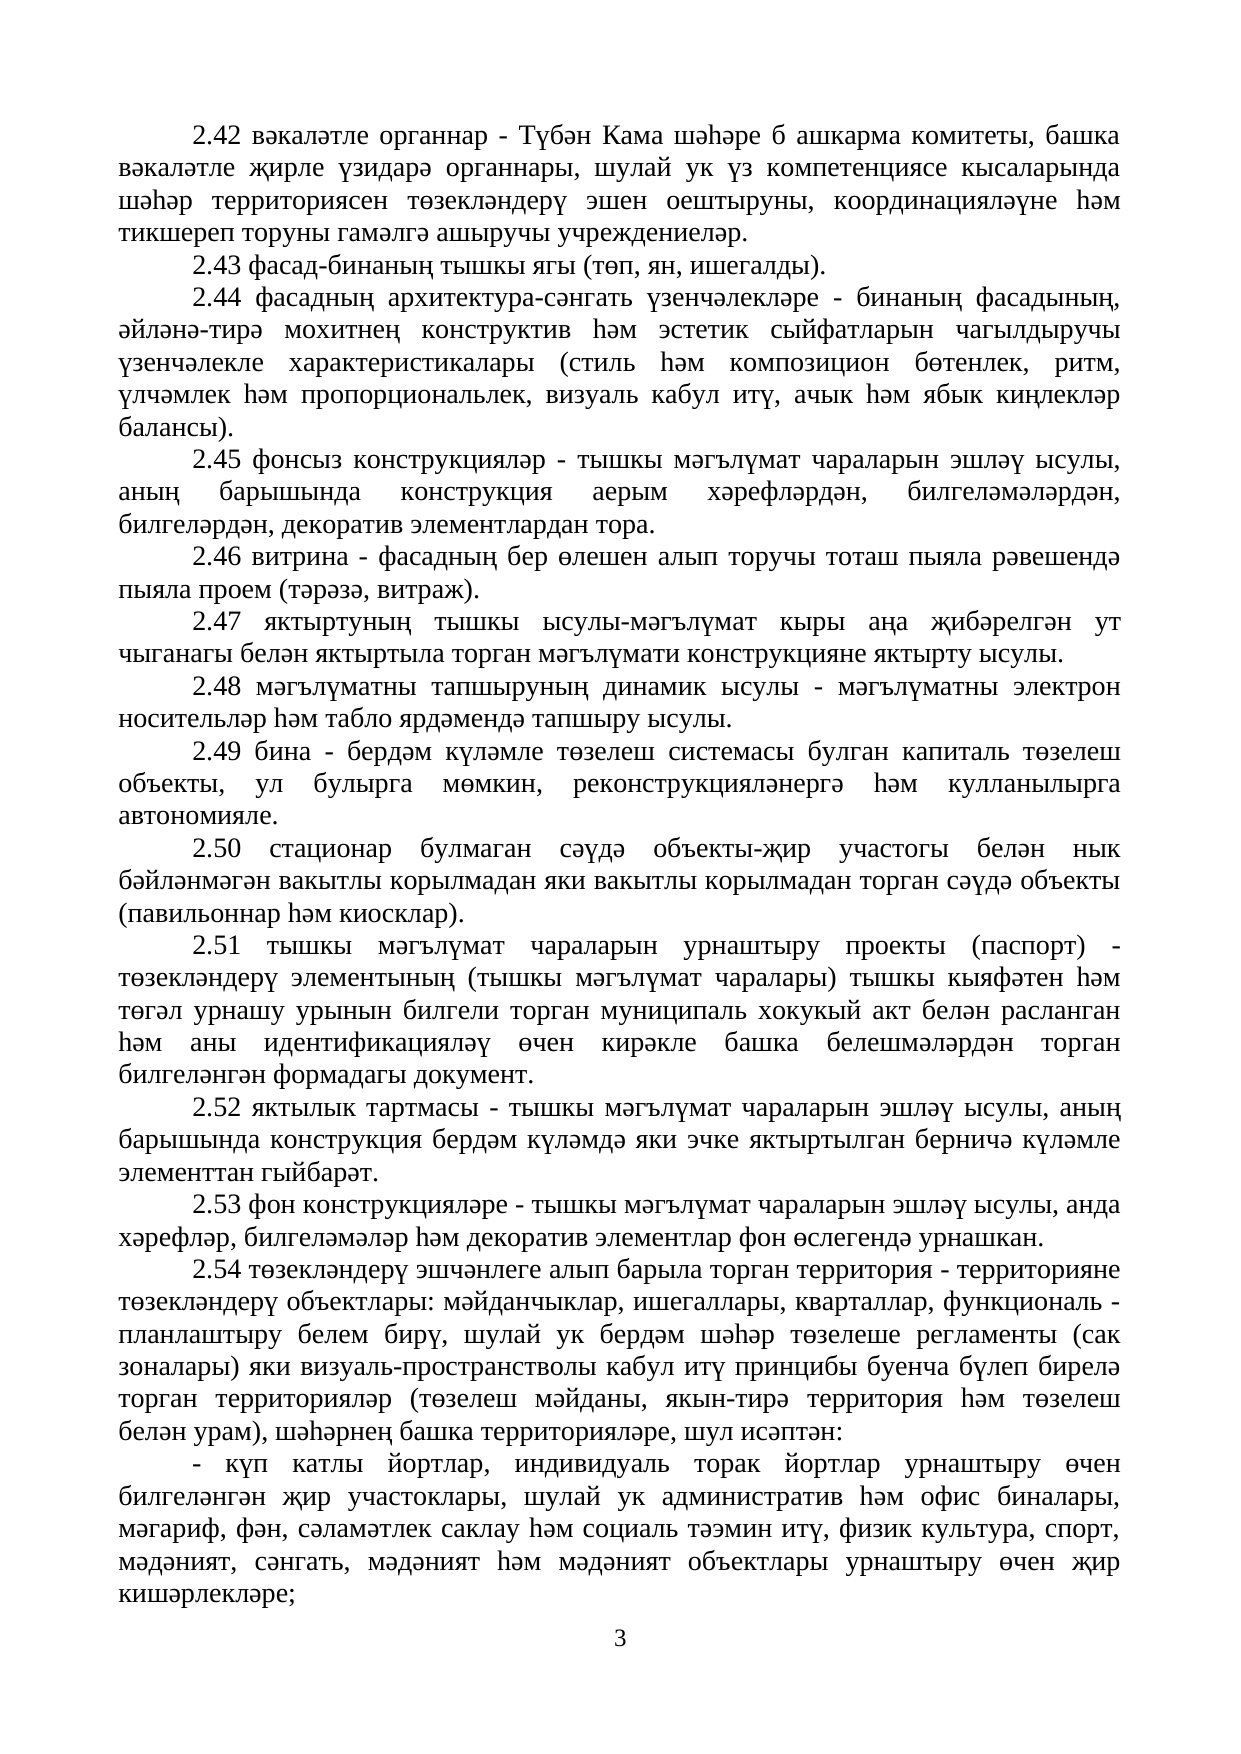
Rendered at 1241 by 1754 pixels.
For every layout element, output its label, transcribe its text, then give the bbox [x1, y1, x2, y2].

text 2.42 вәкаләтле органнар - Түбән Кама шәһәре б ашкарма комитеты, башка вәкаләтле җирле үзидарә органнары, шулай ук үз компетенциясе кысаларында шәһәр территориясен төзекләндерү эшен оештыруны, координацияләүне һәм тикшереп торуны гамәлгә ашыручы учреждениеләр. [118, 118, 1122, 248]
text - күп катлы йортлар, индивидуаль торак йортлар урнаштыру өчен билгеләнгән җир участоклары, шулай ук административ һәм офис биналары, мәгариф, фән, сәламәтлек саклау һәм социаль тәэмин итү, физик культура, спорт, мәдәният, сәнгать, мәдәният һәм мәдәният объектлары урнаштыру өчен җир кишәрлекләре; [118, 1446, 1122, 1608]
text 2.46 витрина - фасадның бер өлешен алып торучы тоташ пыяла рәвешендә пыяла проем (тәрәзә, витраж). [118, 539, 1122, 604]
text 2.45 фонсыз конструкцияләр - тышкы мәгълүмат чараларын эшләү ысулы, аның барышында конструкция аерым хәрефләрдән, билгеләмәләрдән, билгеләрдән, декоратив элементлардан тора. [118, 442, 1122, 539]
text 2.48 мәгълүматны тапшыруның динамик ысулы - мәгълүматны электрон носительләр һәм табло ярдәмендә тапшыру ысулы. [118, 669, 1122, 734]
text 2.51 тышкы мәгълүмат чараларын урнаштыру проекты (паспорт) - төзекләндерү элементының (тышкы мәгълүмат чаралары) тышкы кыяфәтен һәм төгәл урнашу урынын билгели торган муниципаль хокукый акт белән расланган һәм аны идентификацияләү өчен кирәкле башка белешмәләрдән торган билгеләнгән формадагы документ. [118, 928, 1122, 1090]
text 2.43 фасад-бинаның тышкы ягы (төп, ян, ишегалды). [118, 248, 1122, 280]
text 2.53 фон конструкцияләре - тышкы мәгълүмат чараларын эшләү ысулы, анда хәрефләр, билгеләмәләр һәм декоратив элементлар фон өслегендә урнашкан. [118, 1187, 1122, 1252]
text 2.52 яктылык тартмасы - тышкы мәгълүмат чараларын эшләү ысулы, аның барышында конструкция бердәм күләмдә яки эчке яктыртылган берничә күләмле элементтан гыйбарәт. [118, 1090, 1122, 1187]
text 2.54 төзекләндерү эшчәнлеге алып барыла торган территория - территорияне төзекләндерү объектлары: мәйданчыклар, ишегаллары, кварталлар, функциональ -планлаштыру белем бирү, шулай ук бердәм шәһәр төзелеше регламенты (сак зоналары) яки визуаль-пространстволы кабул итү принцибы буенча бүлеп бирелә торган территорияләр (төзелеш мәйданы, якын-тирә территория һәм төзелеш белән урам), шәһәрнең башка территорияләре, шул исәптән: [118, 1252, 1122, 1446]
text 2.44 фасадның архитектура-сәнгать үзенчәлекләре - бинаның фасадының, әйләнә-тирә мохитнең конструктив һәм эстетик сыйфатларын чагылдыручы үзенчәлекле характеристикалары (стиль һәм композицион бөтенлек, ритм, үлчәмлек һәм пропорциональлек, визуаль кабул итү, ачык һәм ябык киңлекләр балансы). [118, 280, 1122, 442]
text 2.49 бина - бердәм күләмле төзелеш системасы булган капиталь төзелеш объекты, ул булырга мөмкин, реконструкцияләнергә һәм кулланылырга автономияле. [118, 734, 1122, 831]
text 2.47 яктыртуның тышкы ысулы-мәгълүмат кыры аңа җибәрелгән ут чыганагы белән яктыртыла торган мәгълүмати конструкцияне яктырту ысулы. [118, 604, 1122, 669]
text 2.50 стационар булмаган сәүдә объекты-җир участогы белән нык бәйләнмәгән вакытлы корылмадан яки вакытлы корылмадан торган сәүдә объекты (павильоннар һәм киосклар). [118, 831, 1122, 928]
